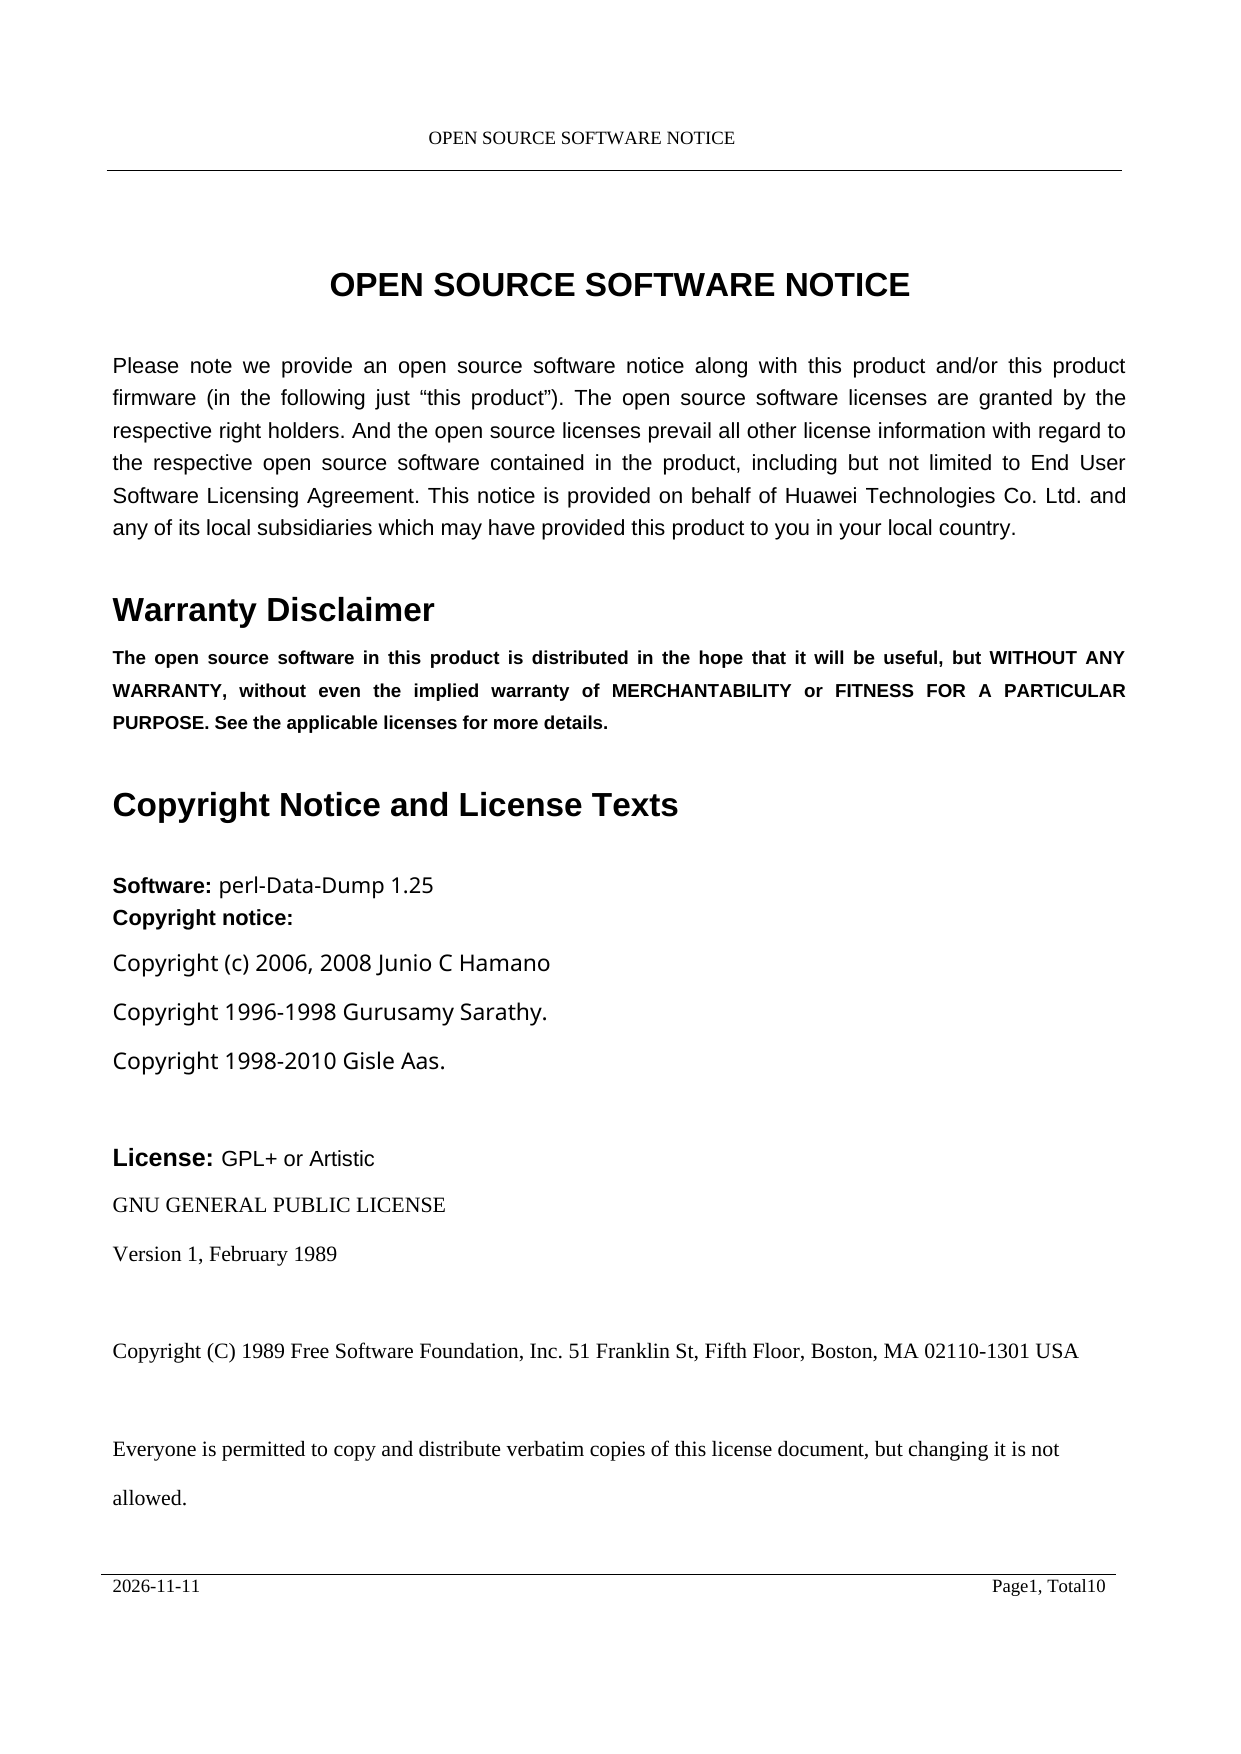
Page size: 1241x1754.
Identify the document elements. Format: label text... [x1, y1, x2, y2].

text The open source software in this product is distributed in the hope that it will be useful, but WITHOUT ANY WARRANTY, without even the implied warranty of MERCHANTABILITY or FITNESS FOR A PARTICULAR PURPOSE. See the applicable licenses for more details. [112, 641, 1128, 739]
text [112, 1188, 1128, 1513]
text OPEN SOURCE SOFTWARE NOTICE [112, 251, 1128, 316]
text License: GPL+ or Artistic [112, 1142, 1128, 1174]
text Please note we provide an open source software notice along with this product and/or this product firmware (in the following just “this product”). The open source software licenses are granted by the respective right holders. And the open source licenses prevail all other license information with regard to the respective open source software contained in the product, including but not limited to End User Software Licensing Agreement. This notice is provided on behalf of Huawei Technologies Co. Ltd. and any of its local subsidiaries which may have provided this product to you in your local country. [112, 349, 1128, 544]
text Software: perl-Data-Dump 1.25 [112, 869, 1128, 901]
text Copyright Notice and License Texts [112, 771, 1128, 836]
text Copyright (c) 2006, 2008 Junio C Hamano Copyright 1996-1998 Gurusamy Sarathy. Copyright 1998-2010 Gisle Aas. [112, 947, 1128, 1125]
text Warranty Disclaimer [112, 576, 1128, 641]
text Copyright notice: [112, 901, 1128, 934]
